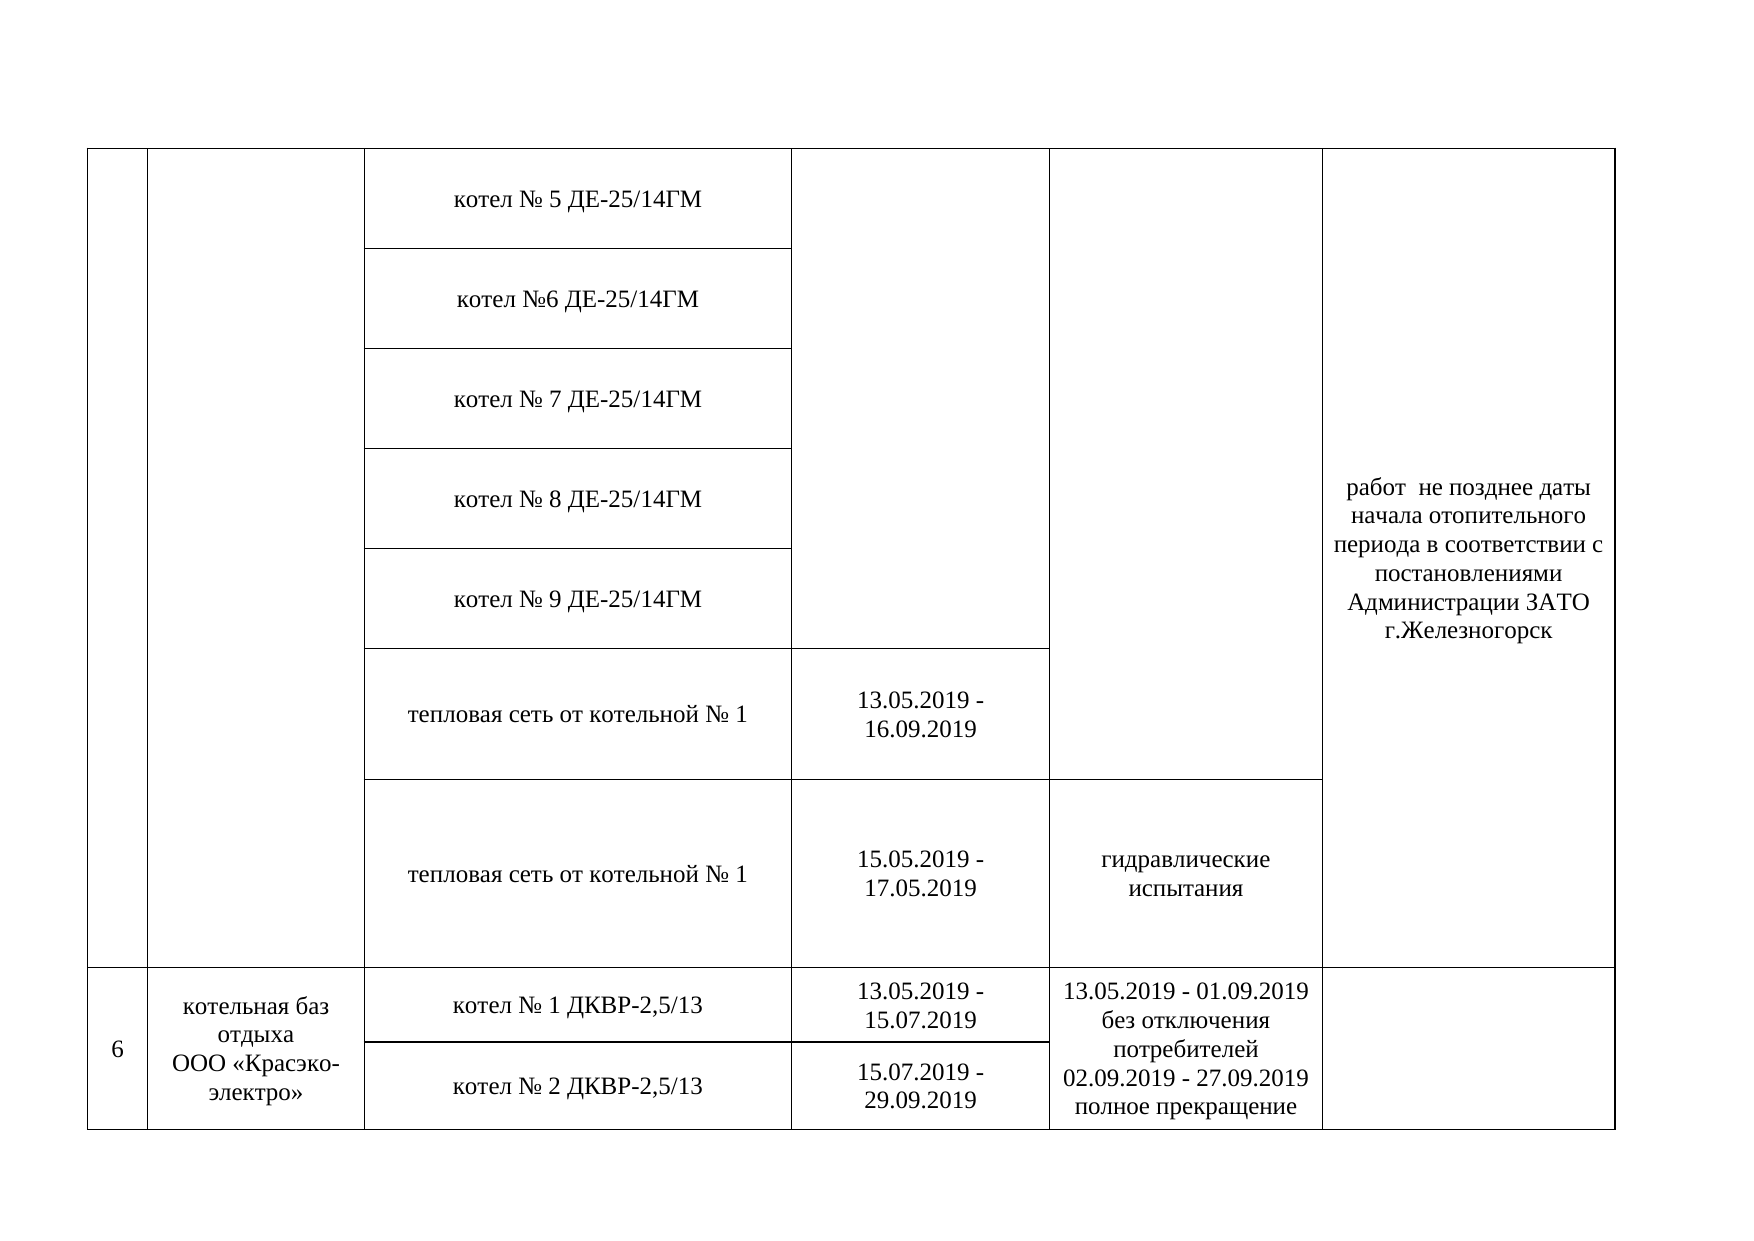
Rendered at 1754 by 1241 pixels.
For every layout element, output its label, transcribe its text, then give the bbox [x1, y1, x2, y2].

table_cell 15.05.2019 -17.05.2019 [792, 780, 1049, 967]
table_cell котел №6 ДЕ-25/14ГМ [365, 249, 791, 348]
table_cell 13.05.2019 - 16.09.2019 [792, 649, 1049, 779]
table_cell котел № 1 ДКВР-2,5/13 [365, 968, 791, 1041]
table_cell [792, 149, 1049, 648]
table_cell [148, 149, 364, 967]
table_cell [1050, 149, 1322, 779]
table_cell 6 [88, 968, 147, 1129]
table_cell [1323, 968, 1614, 1129]
table_cell котел № 7 ДЕ-25/14ГМ [365, 349, 791, 448]
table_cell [1323, 149, 1614, 967]
table_cell котельная баз отдыха ООО «Красэко-электро» [148, 968, 364, 1129]
table_cell 5 [88, 149, 147, 967]
table_cell котел № 9 ДЕ-25/14ГМ [365, 549, 791, 648]
table_cell 13.05.2019 - 15.07.2019 [792, 968, 1049, 1041]
table_cell 15.07.2019 - 29.09.2019 [792, 1043, 1049, 1129]
table_cell котел № 5 ДЕ-25/14ГМ [365, 149, 791, 248]
table_cell котел № 8 ДЕ-25/14ГМ [365, 449, 791, 548]
table_cell гидравлические испытания [1050, 780, 1322, 967]
table_cell тепловая сеть от котельной № 1 [365, 780, 791, 967]
table_cell тепловая сеть от котельной № 1 [365, 649, 791, 779]
table_cell 13.05.2019 - 01.09.2019 без отключения потребителей 02.09.2019 - 27.09.2019 полное прекращение поставки тепловой энергии и горячей воды [1050, 968, 1322, 1129]
table_cell котел № 2 ДКВР-2,5/13 [365, 1043, 791, 1129]
